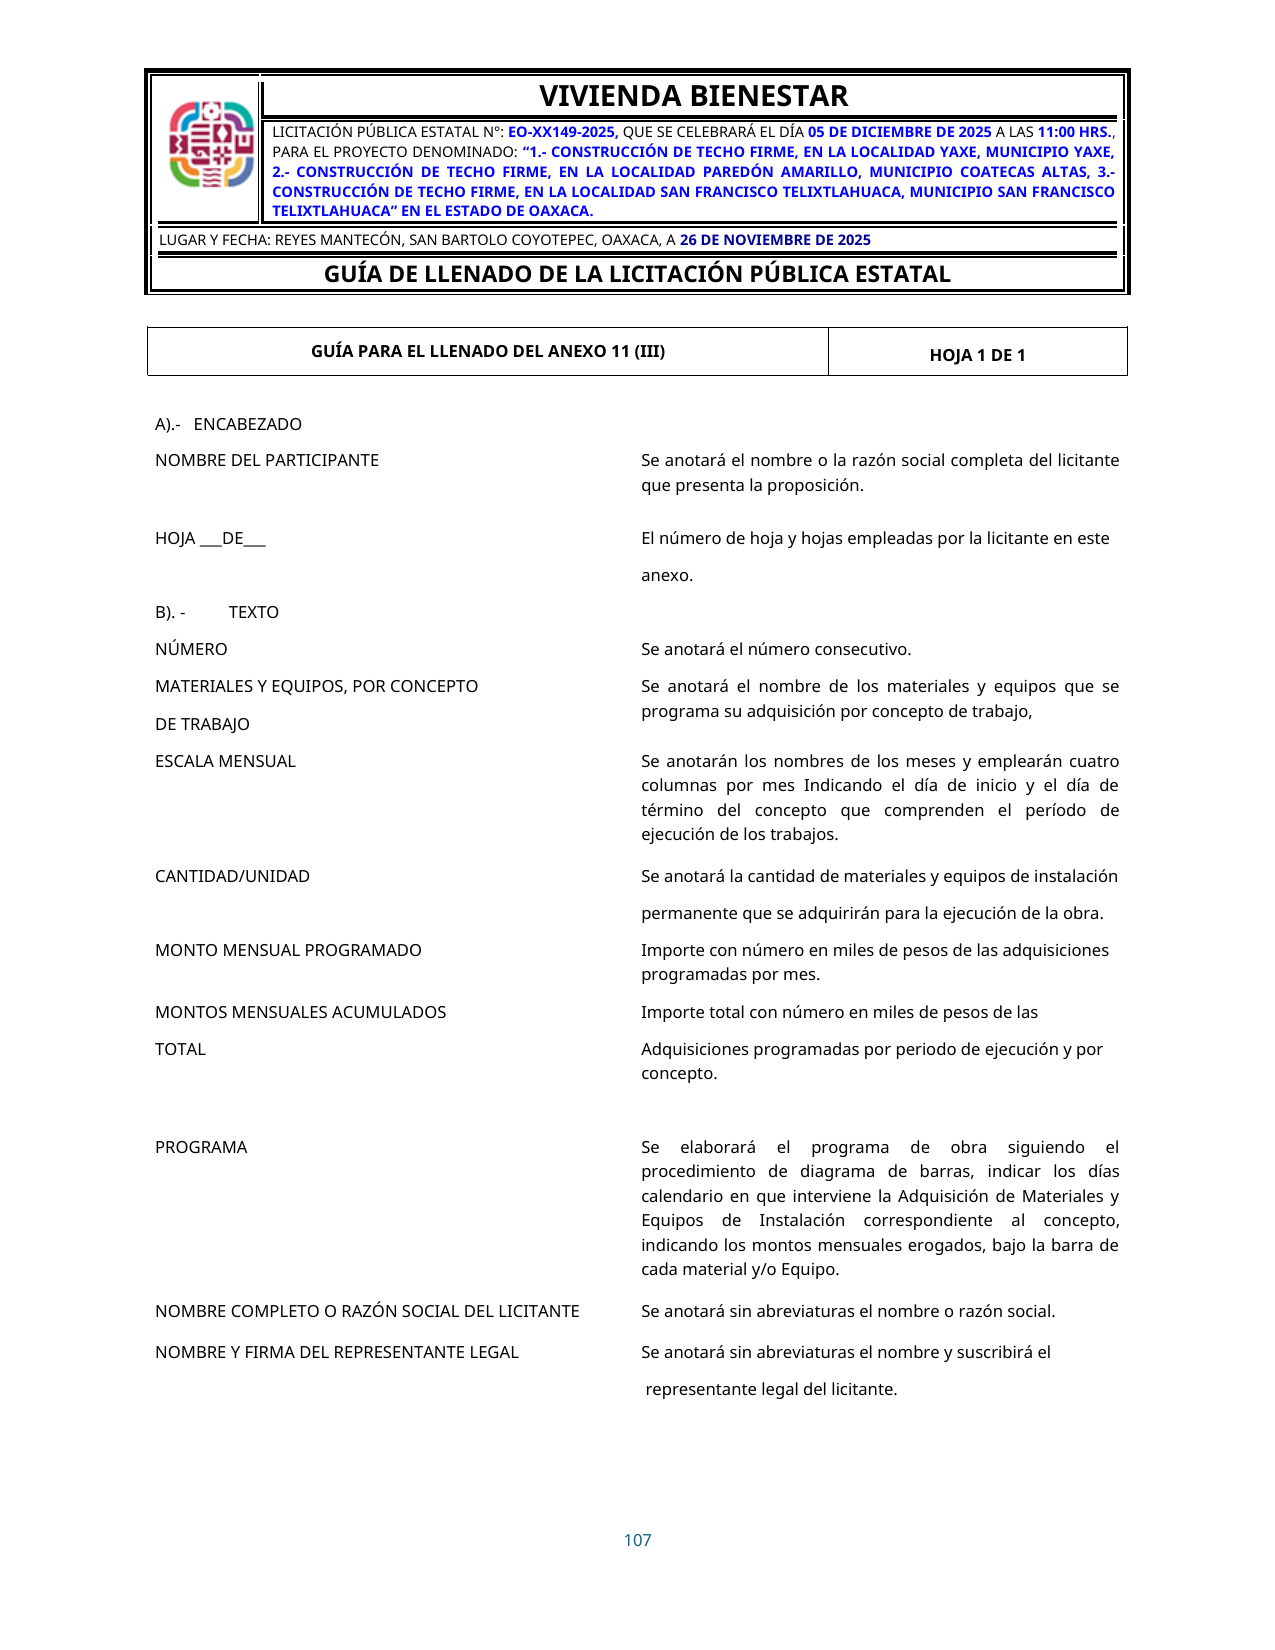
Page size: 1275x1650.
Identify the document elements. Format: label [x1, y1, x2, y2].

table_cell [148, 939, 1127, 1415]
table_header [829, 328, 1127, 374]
picture [158, 94, 258, 193]
picture [259, 94, 265, 193]
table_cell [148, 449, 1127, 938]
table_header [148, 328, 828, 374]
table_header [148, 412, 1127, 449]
